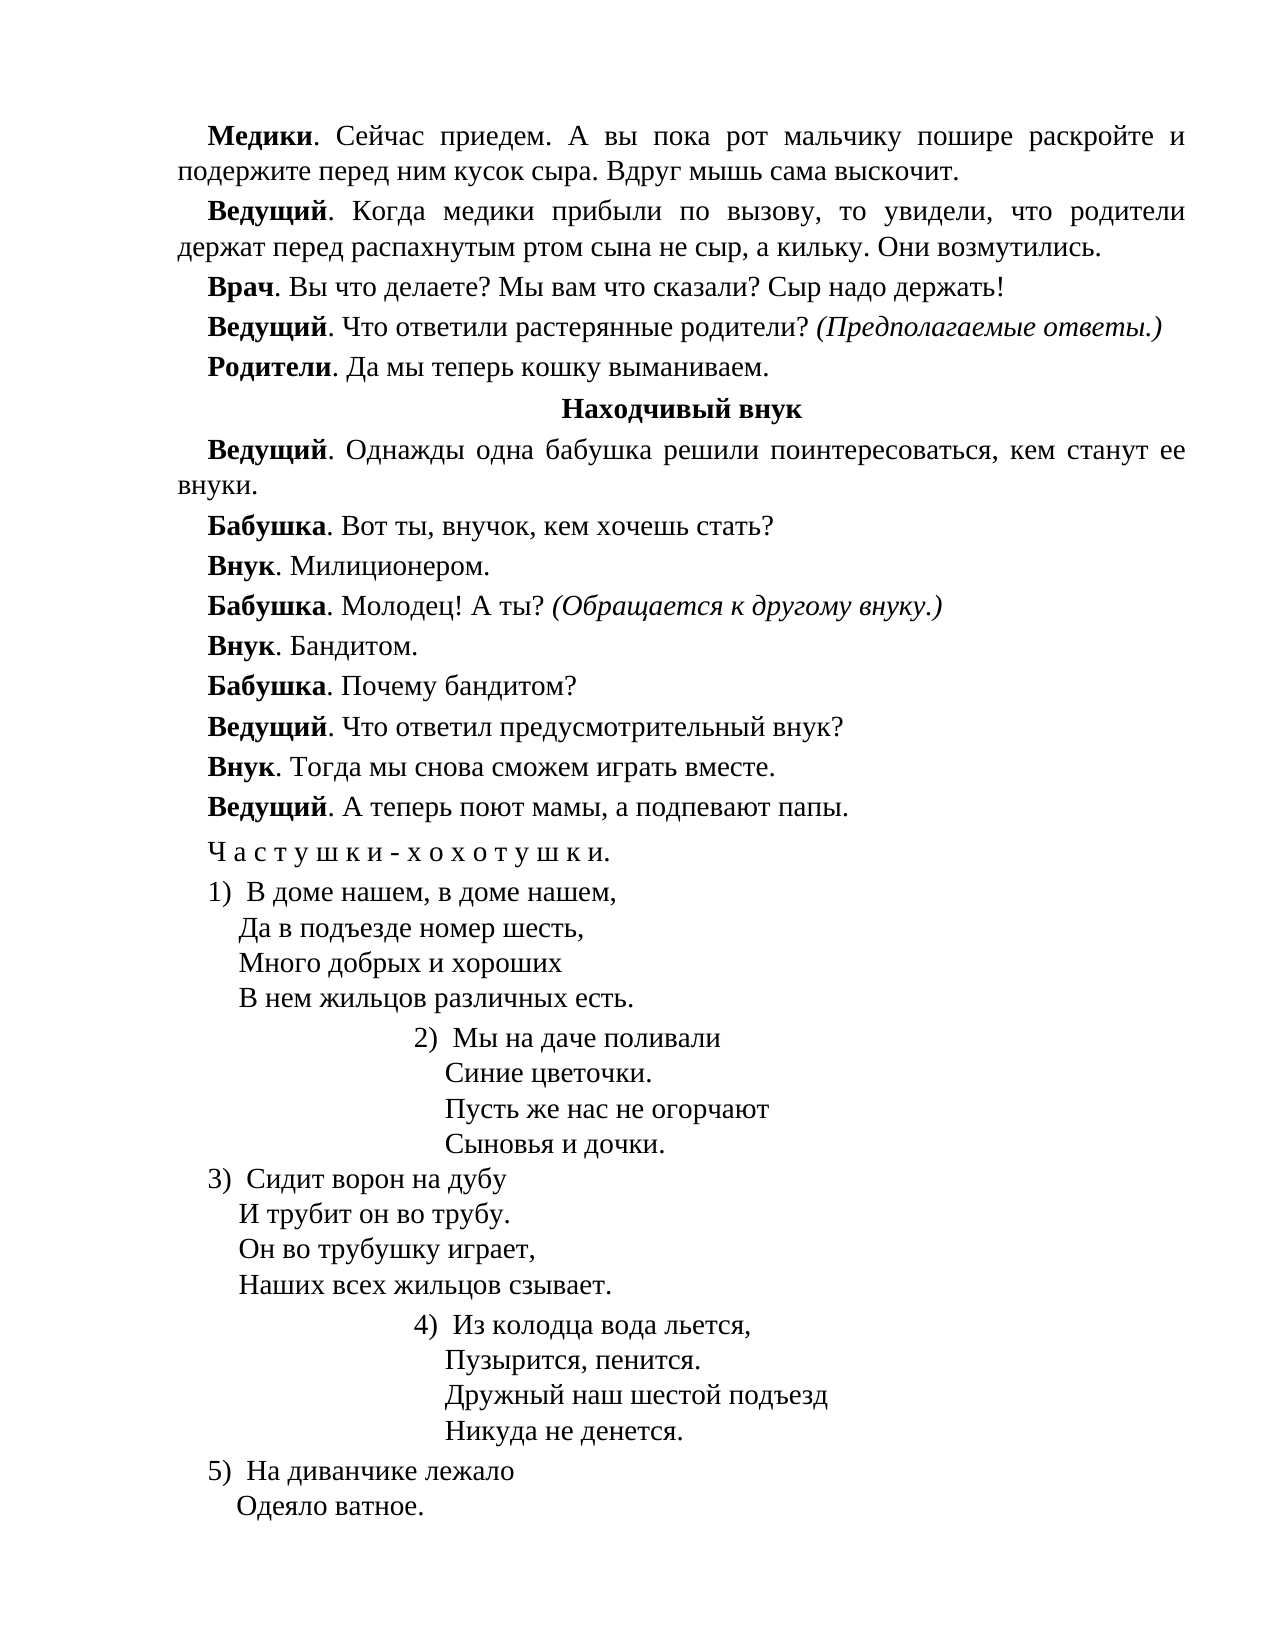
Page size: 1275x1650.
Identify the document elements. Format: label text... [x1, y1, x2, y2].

text Бабушка. Почему бандитом? [177, 668, 1186, 702]
text Много добрых и хороших [177, 945, 1186, 978]
text Сыновья и дочки. [177, 1126, 1186, 1159]
text И трубит он во трубу. [177, 1196, 1186, 1230]
text Ведущий. Что ответили растерянные родители? (Предполагаемые ответы.) [177, 309, 1186, 343]
text Внук. Милиционером. [177, 548, 1186, 581]
text Да в подъезде номер шесть, [177, 910, 1186, 943]
text 2) Мы на даче поливали [177, 1020, 1186, 1054]
text Ведущий. Когда медики прибыли по вызову, то увидели, что родители держат перед распахнутым ртом сына не сыр, а кильку. Они возмутились. [177, 193, 1186, 262]
text Внук. Тогда мы снова сможем играть вместе. [177, 749, 1186, 782]
text В нем жильцов различных есть. [177, 980, 1186, 1014]
text Никуда не денется. [177, 1413, 1186, 1446]
text Дружный наш шестой подъезд [177, 1377, 1186, 1411]
text Он во трубушку играет, [177, 1232, 1186, 1265]
text Внук. Бандитом. [177, 628, 1186, 662]
text 1) В доме нашем, в доме нашем, [177, 874, 1186, 908]
text Ведущий. Однажды одна бабушка решили поинтересоваться, кем станут ее внуки. [177, 432, 1186, 501]
text Синие цветочки. [177, 1056, 1186, 1089]
text Находчивый внук [177, 391, 1186, 424]
text 5) На диванчике лежало [177, 1453, 1186, 1486]
text Наших всех жильцов сзывает. [177, 1267, 1186, 1300]
text Ведущий. А теперь поют мамы, а подпевают папы. [177, 789, 1186, 823]
text Бабушка. Вот ты, внучок, кем хочешь стать? [177, 508, 1186, 541]
text Бабушка. Молодец! А ты? (Обращается к другому внуку.) [177, 588, 1186, 622]
text Пузырится, пенится. [177, 1342, 1186, 1376]
text Ведущий. Что ответил предусмотрительный внук? [177, 709, 1186, 742]
text Пусть же нас не огорчают [177, 1091, 1186, 1124]
text Родители. Да мы теперь кошку выманиваем. [177, 349, 1186, 383]
text Ч а с т у ш к и - х о х о т у ш к и. [177, 834, 1186, 868]
text Врач. Вы что делаете? Мы вам что сказали? Сыр надо держать! [177, 269, 1186, 302]
text Одеяло ватное. [177, 1488, 1186, 1522]
text 3) Сидит ворон на дубу [177, 1161, 1186, 1195]
text 4) Из колодца вода льется, [177, 1307, 1186, 1341]
text Медики. Сейчас приедем. А вы пока рот мальчику пошире раскройте и подержите перед ним кусок сыра. Вдруг мышь сама выскочит. [177, 118, 1186, 187]
